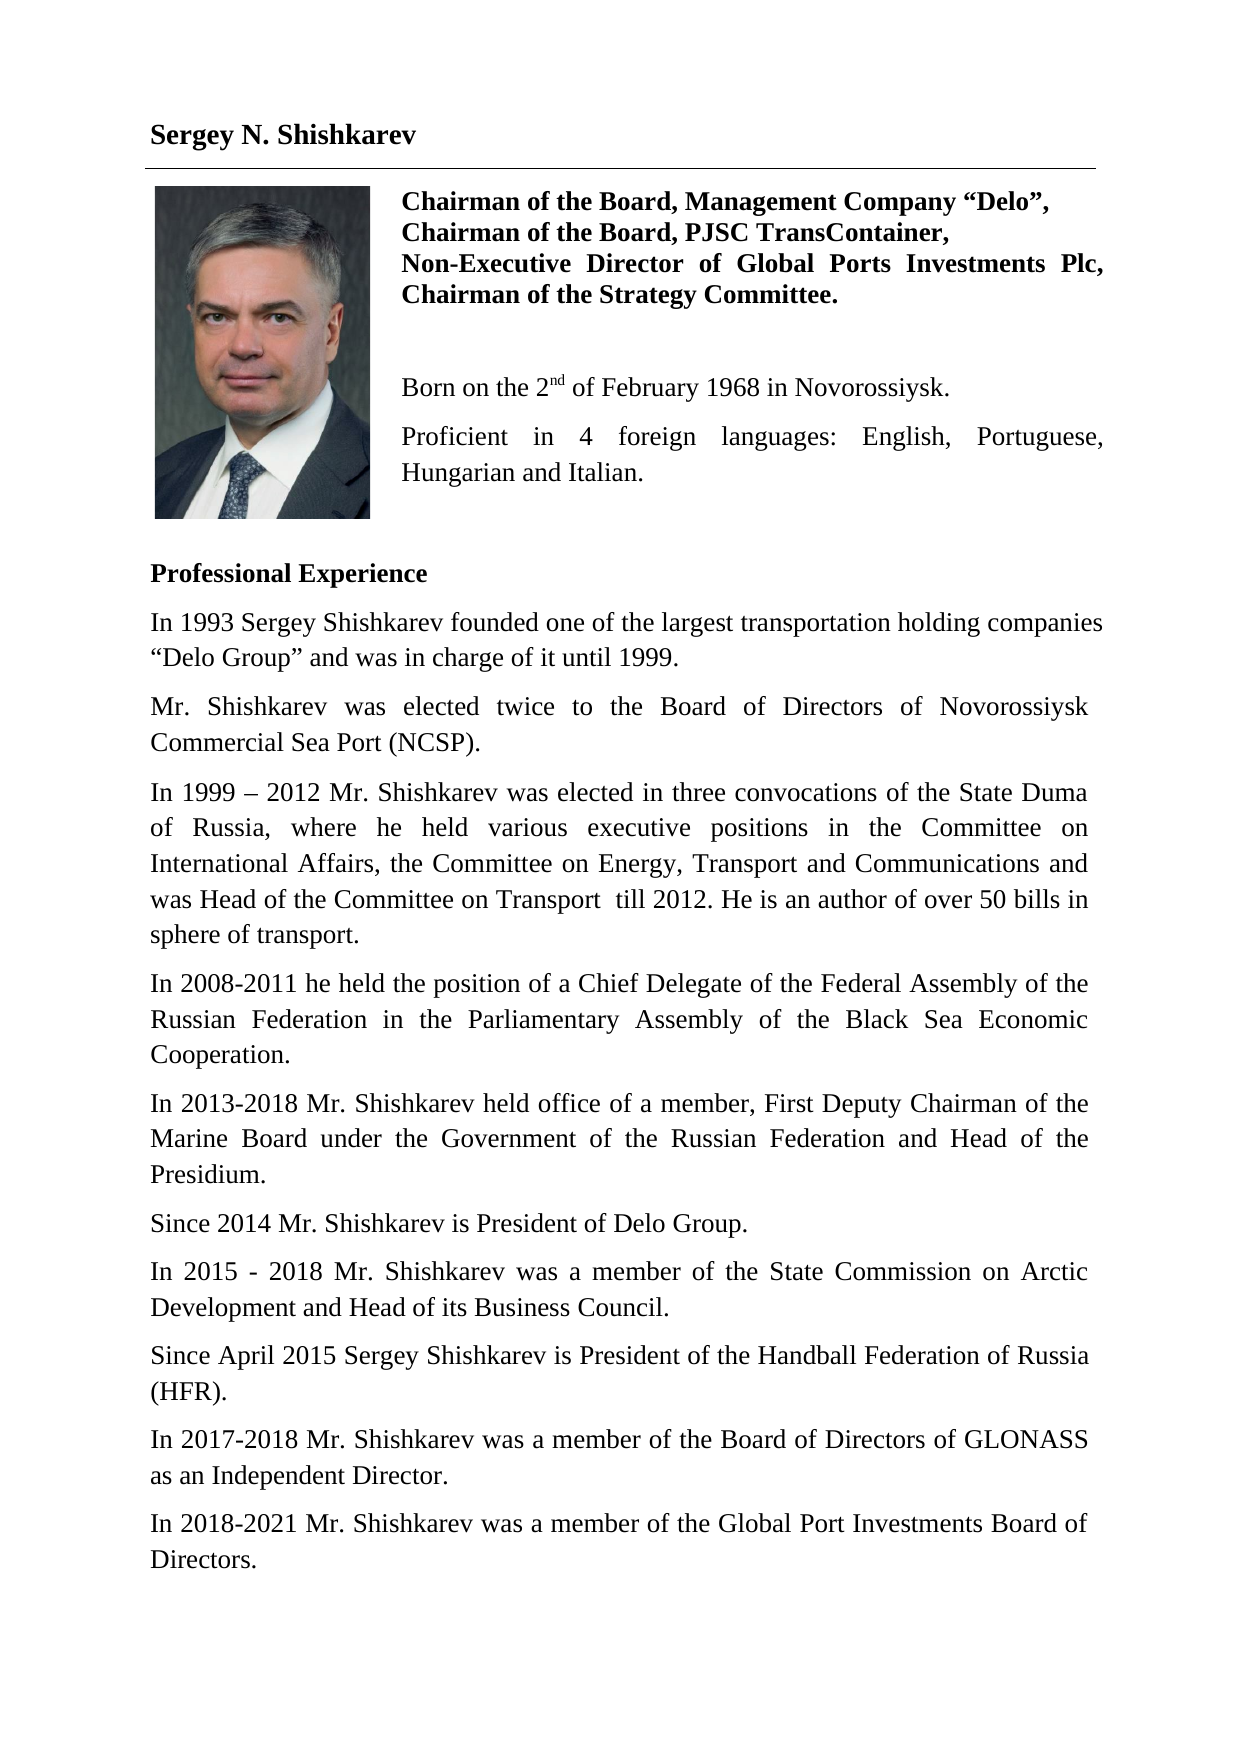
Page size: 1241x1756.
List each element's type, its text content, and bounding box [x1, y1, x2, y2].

text In 2013-2018 Mr. Shishkarev held office of a member, First Deputy Chairman of the Marine Board under the Government of the Russian Federation and Head of the Presidium. [150, 1087, 1090, 1189]
text In 2015 - 2018 Mr. Shishkarev was a member of the State Commission on Arctic Development and Head of its Business Council. [150, 1255, 1090, 1322]
text In 1993 Sergey Shishkarev founded one of the largest transportation holding companies “Delo Group” and was in charge of it until 1999. [150, 606, 1104, 673]
text Sergey N. Shishkarev [150, 117, 1105, 151]
text Non-Executive Director of Global Ports Investments Plc, Chairman of the Strategy Committee. [401, 247, 1104, 309]
text Born on the 2nd of February 1968 in Novorossiysk. [401, 371, 1104, 402]
text Since 2014 Mr. Shishkarev is President of Delo Group. [150, 1207, 1105, 1238]
text In 2018-2021 Mr. Shishkarev was a member of the Global Port Investments Board of Directors. [150, 1507, 1088, 1574]
text In 1999 – 2012 Mr. Shishkarev was elected in three convocations of the State Duma of Russia, where he held various executive positions in the Committee on International Affairs, the Committee on Energy, Transport and Communications and was Head of the Committee on Transport till 2012. He is an author of over 50 bills in sphere of transport. [150, 776, 1090, 950]
text In 2008-2011 he held the position of a Chief Delegate of the Federal Assembly of the Russian Federation in the Parliamentary Assembly of the Black Sea Economic Cooperation. [150, 967, 1090, 1070]
text Chairman of the Board, PJSC TransContainer, [401, 216, 1104, 247]
text Mr. Shishkarev was elected twice to the Board of Directors of Novorossiysk Commercial Sea Port (NCSP). [150, 690, 1090, 757]
subtitle Professional Experience [135, 557, 776, 588]
text Chairman of the Board, Management Company “Delo”, [401, 166, 1104, 216]
text Since April 2015 Sergey Shishkarev is President of the Handball Federation of Russia (HFR). [150, 1339, 1090, 1406]
text In 2017-2018 Mr. Shishkarev was a member of the Board of Directors of GLONASS as an Independent Director. [150, 1423, 1090, 1490]
picture [154, 186, 371, 519]
text Proficient in 4 foreign languages: English, Portuguese, Hungarian and Italian. [401, 420, 1104, 487]
